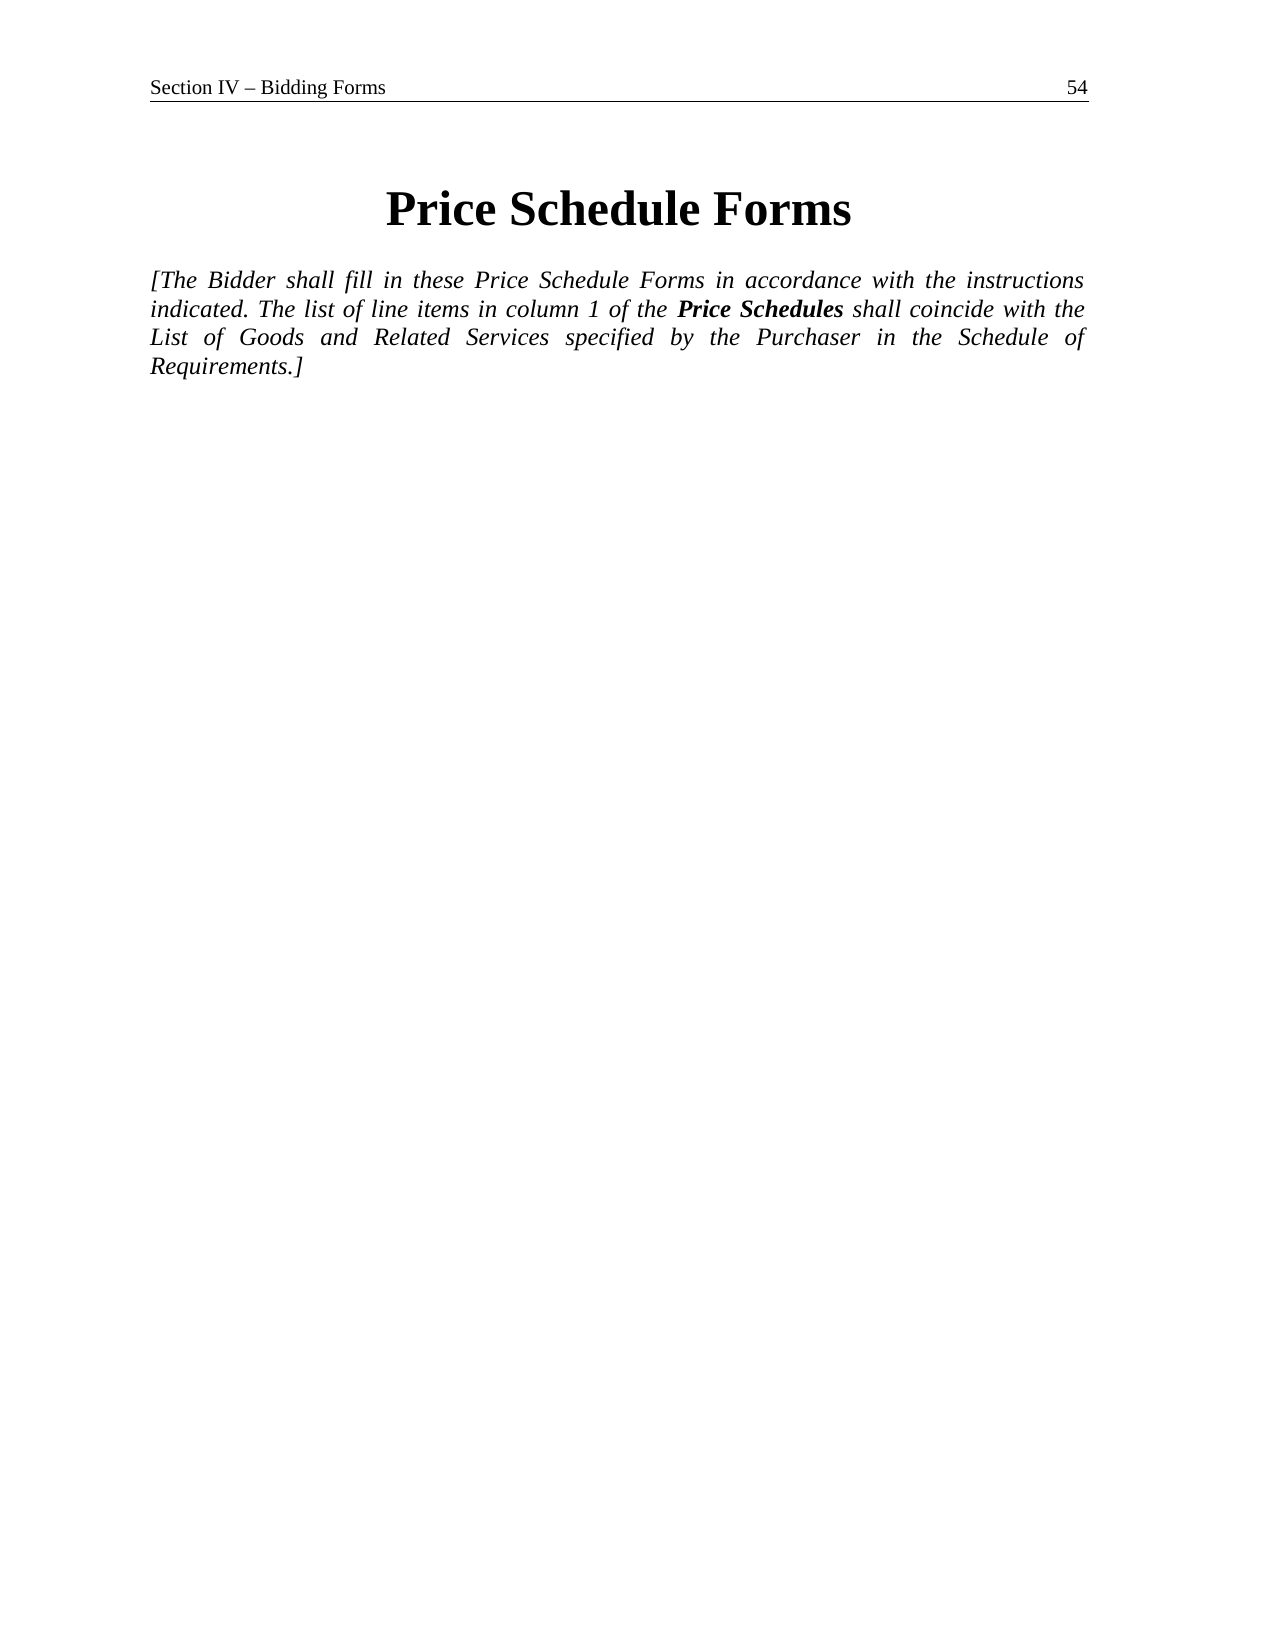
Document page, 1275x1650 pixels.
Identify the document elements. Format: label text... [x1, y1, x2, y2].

text [The Bidder shall fill in these Price Schedule Forms in accordance with the instructions indicated. The list of line items in column 1 of the Price Schedules shall coincide with the List of Goods and Related Services specified by the Purchaser in the Schedule of Requirements.] [150, 265, 1087, 380]
title Price Schedule Forms [150, 179, 1087, 236]
